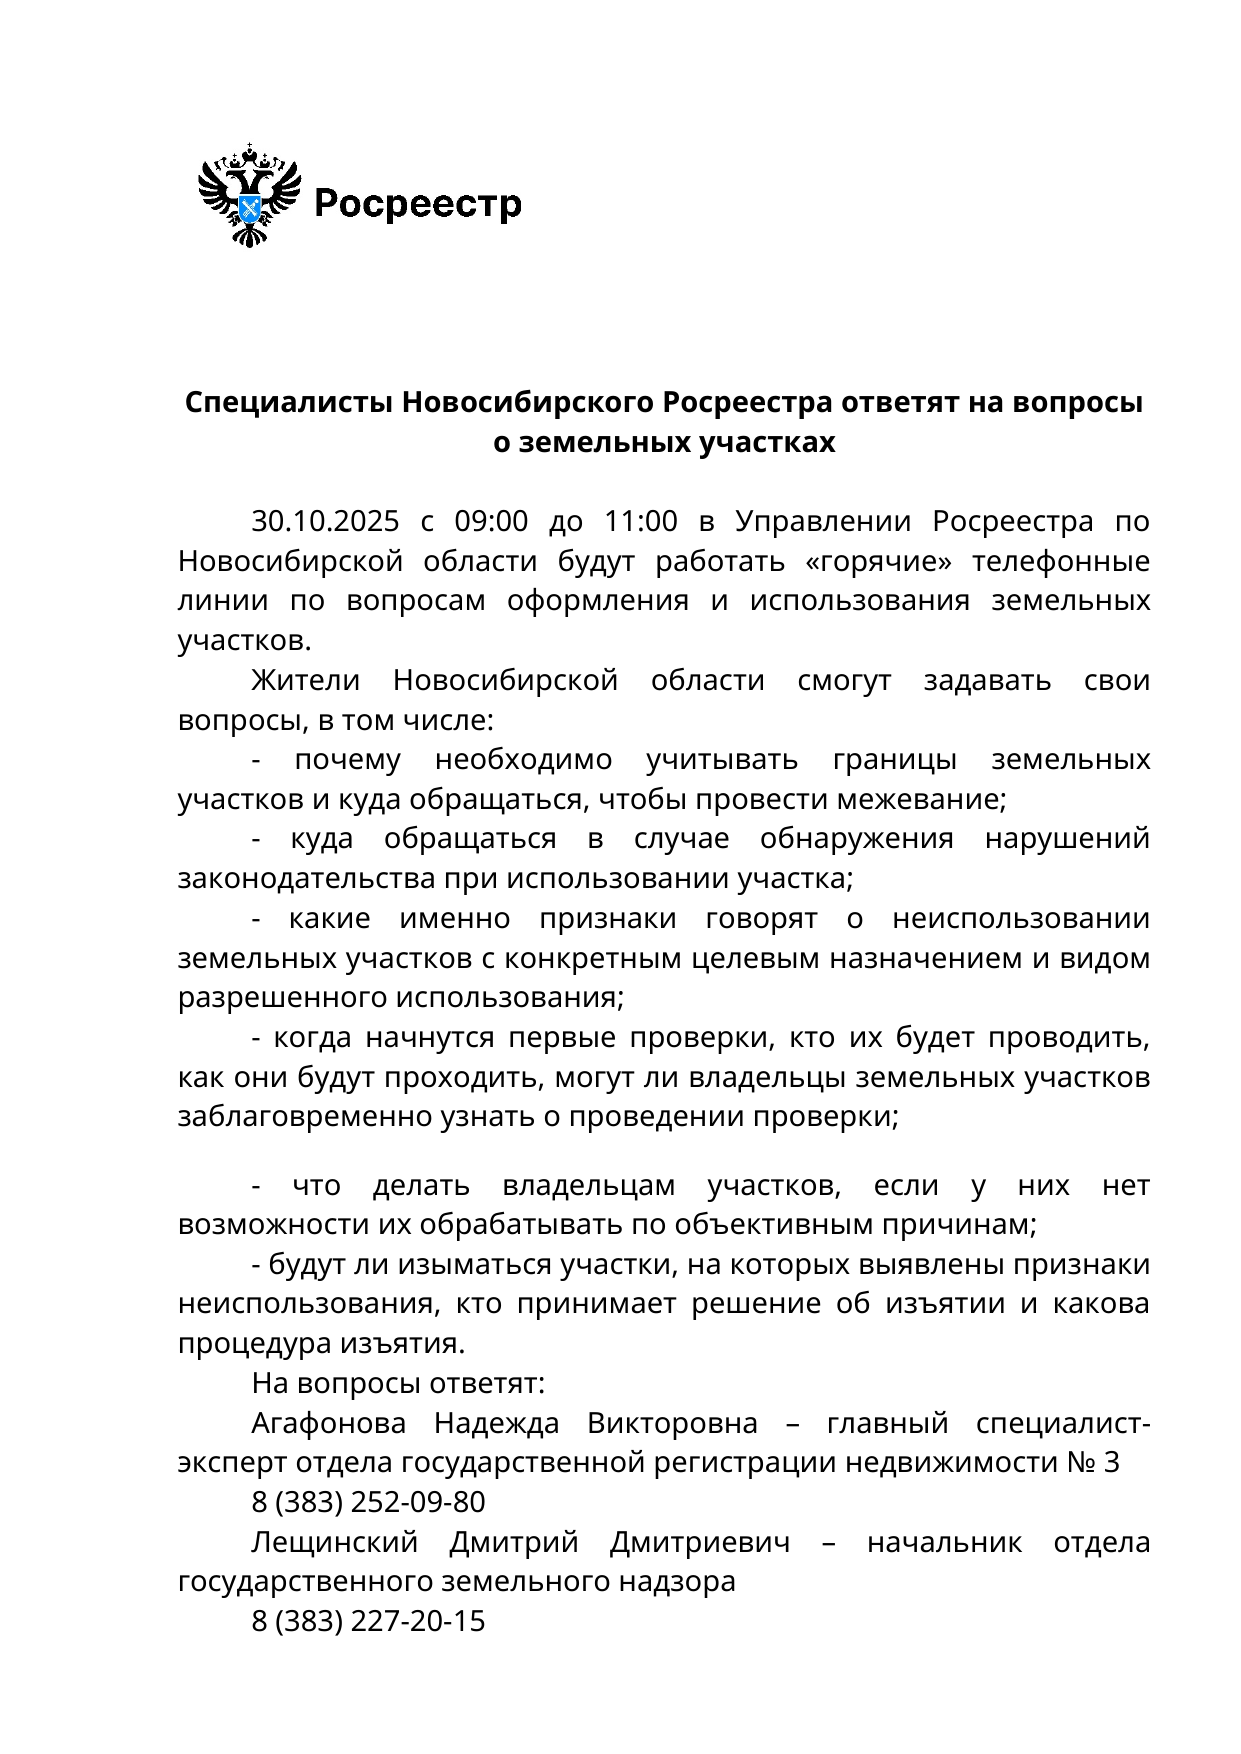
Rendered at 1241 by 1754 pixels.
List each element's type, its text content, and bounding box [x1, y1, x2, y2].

text - когда начнутся первые проверки, кто их будет проводить, как они будут проходить, могут ли владельцы земельных участков заблаговременно узнать о проведении проверки; [177, 1016, 1152, 1135]
text 8 (383) 252-09-80 [177, 1481, 1152, 1521]
text 8 (383) 227-20-15 [177, 1600, 1152, 1640]
text - почему необходимо учитывать границы земельных участков и куда обращаться, чтобы провести межевание; [177, 738, 1152, 818]
text - какие именно признаки говорят о неиспользовании земельных участков с конкретным целевым назначением и видом разрешенного использования; [177, 897, 1152, 1016]
text 30.10.2025 с 09:00 до 11:00 в Управлении Росреестра по Новосибирской области будут работать «горячие» телефонные линии по вопросам оформления и использования земельных участков. [177, 461, 1152, 659]
picture [177, 121, 542, 269]
text На вопросы ответят: [177, 1362, 1152, 1402]
text Жители Новосибирской области смогут задавать свои вопросы, в том числе: [177, 659, 1152, 738]
text - куда обращаться в случае обнаружения нарушений законодательства при использовании участка; [177, 818, 1152, 897]
text - будут ли изыматься участки, на которых выявлены признаки неиспользования, кто принимает решение об изъятии и какова процедура изъятия. [177, 1243, 1152, 1362]
text Лещинский Дмитрий Дмитриевич – начальник отдела государственного земельного надзора [177, 1521, 1152, 1600]
text Агафонова Надежда Викторовна – главный специалист-эксперт отдела государственной регистрации недвижимости № 3 [177, 1402, 1152, 1481]
text - что делать владельцам участков, если у них нет возможности их обрабатывать по объективным причинам; [177, 1164, 1152, 1243]
text Специалисты Новосибирского Росреестра ответят на вопросы о земельных участках [177, 381, 1152, 461]
